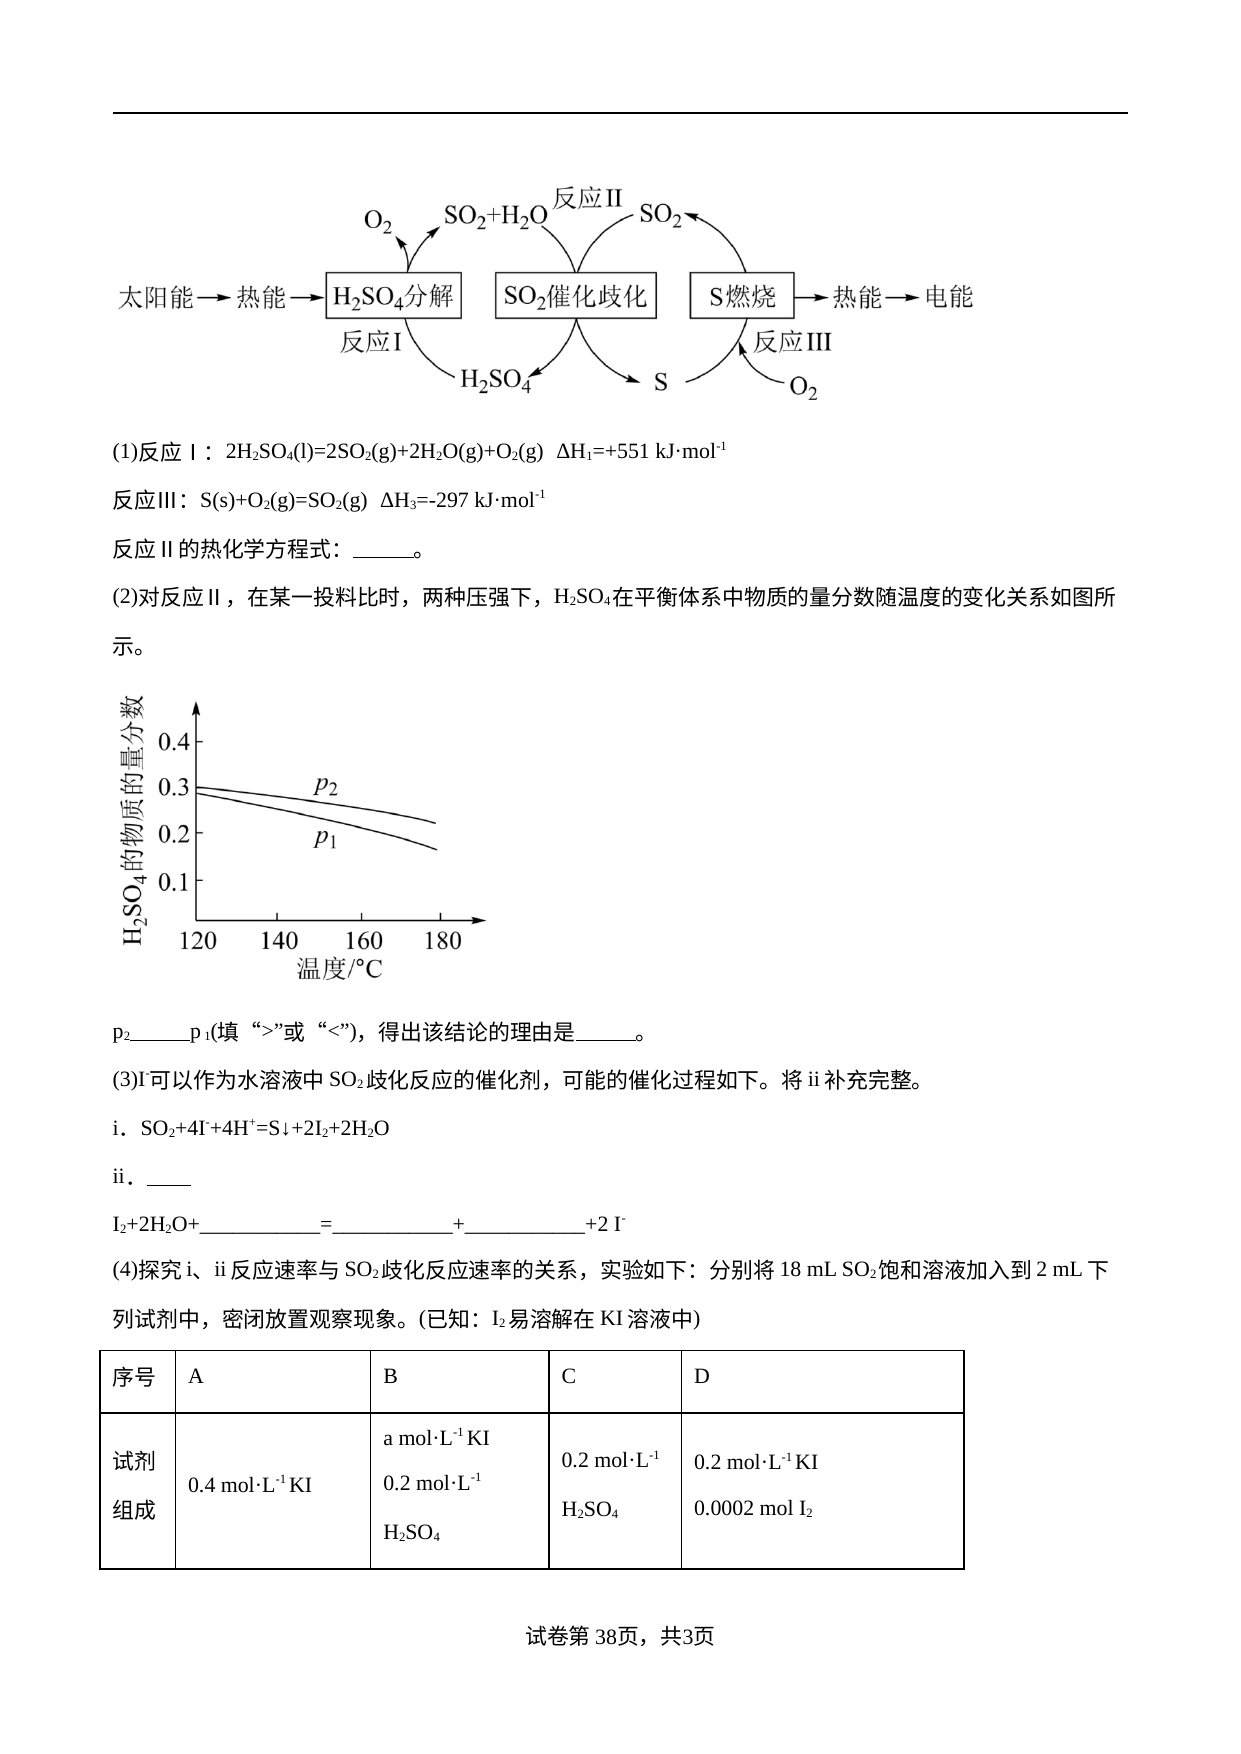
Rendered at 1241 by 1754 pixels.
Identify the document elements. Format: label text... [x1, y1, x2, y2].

text i．SO2+4I-+4H+=S↓+2I2+2H2O [112, 1111, 1128, 1143]
table_cell 0.2 mol·L-1 H2SO4 [550, 1414, 681, 1568]
text I2+2H2O+___________=___________+___________+2 I- [112, 1208, 1128, 1240]
text 反应Ⅲ：S(s)+O2(g)=SO2(g) ΔH3=-297 kJ·mol-1 [112, 483, 1128, 515]
table_header A [176, 1351, 370, 1412]
table_cell 试剂组成 [101, 1414, 175, 1568]
text (3)I-可以作为水溶液中SO2歧化反应的催化剂，可能的催化过程如下。将ii补充完整。 [112, 1063, 1128, 1095]
table_header D [682, 1351, 963, 1412]
text ii． [112, 1159, 1128, 1192]
table_cell 0.4 mol·L-1 KI [176, 1414, 370, 1568]
table_header 序号 [101, 1351, 175, 1412]
text 反应Ⅱ的热化学方程式： 。 [112, 531, 1128, 564]
text p2 p 1(填“>”或“<”)，得出该结论的理由是 。 [112, 1014, 1128, 1047]
picture [112, 178, 978, 406]
picture [112, 690, 491, 989]
table_cell a mol·L-1 KI 0.2 mol·L-1 H2SO4 [371, 1414, 548, 1568]
table_header B [371, 1351, 548, 1412]
text (1)反应Ⅰ：2H2SO4(l)=2SO2(g)+2H2O(g)+O2(g) ΔH1=+551 kJ·mol-1 [112, 434, 1128, 467]
text (4)探究i、ii反应速率与SO2歧化反应速率的关系，实验如下：分别将18 mL SO2饱和溶液加入到2 mL下列试剂中，密闭放置观察现象。(已知：I2易溶解在KI溶液中) [112, 1253, 1128, 1334]
text (2)对反应Ⅱ，在某一投料比时，两种压强下，H2SO4在平衡体系中物质的量分数随温度的变化关系如图所示。 [112, 579, 1128, 661]
table_header C [550, 1351, 681, 1412]
table_cell 0.2 mol·L-1 KI 0.0002 mol I2 [682, 1414, 963, 1568]
